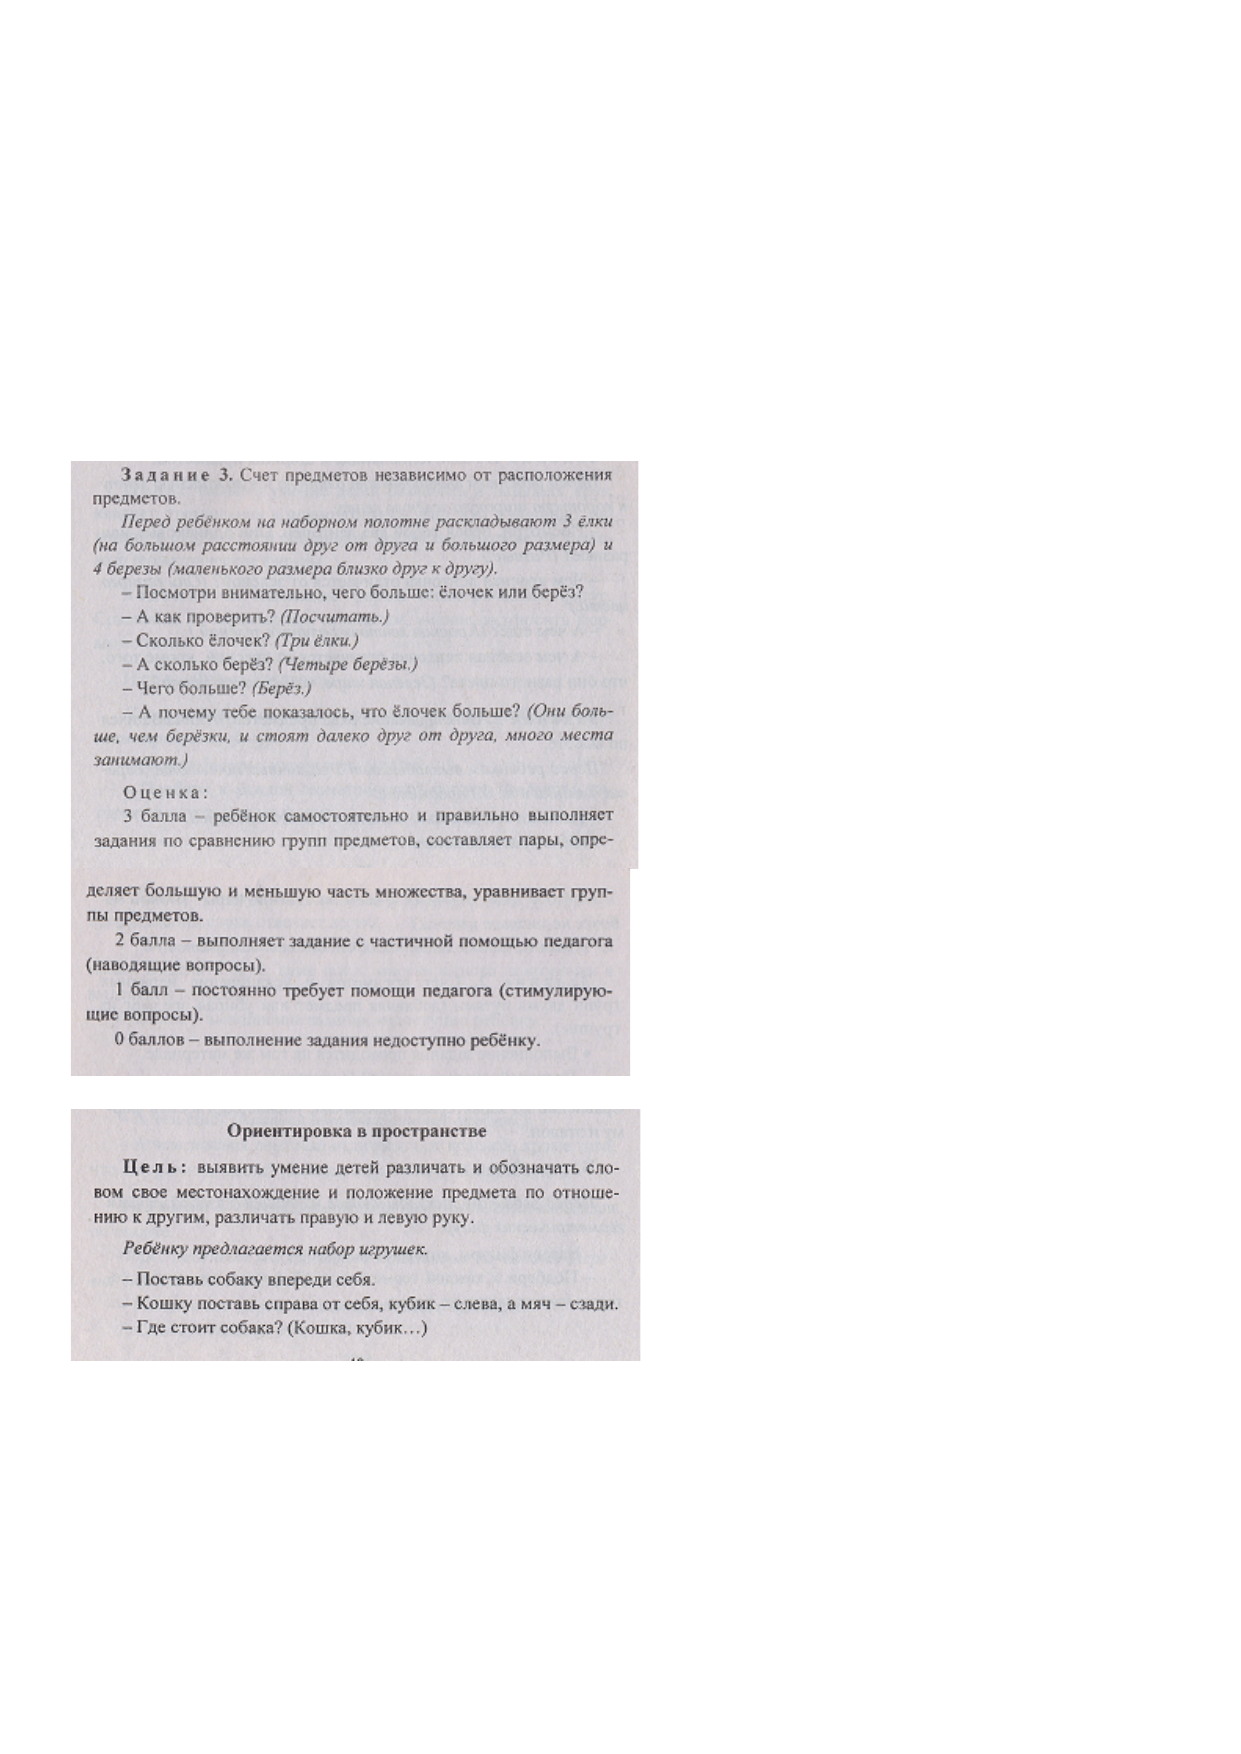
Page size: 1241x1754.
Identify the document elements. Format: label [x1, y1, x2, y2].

picture [70, 1109, 641, 1361]
picture [70, 461, 639, 1076]
